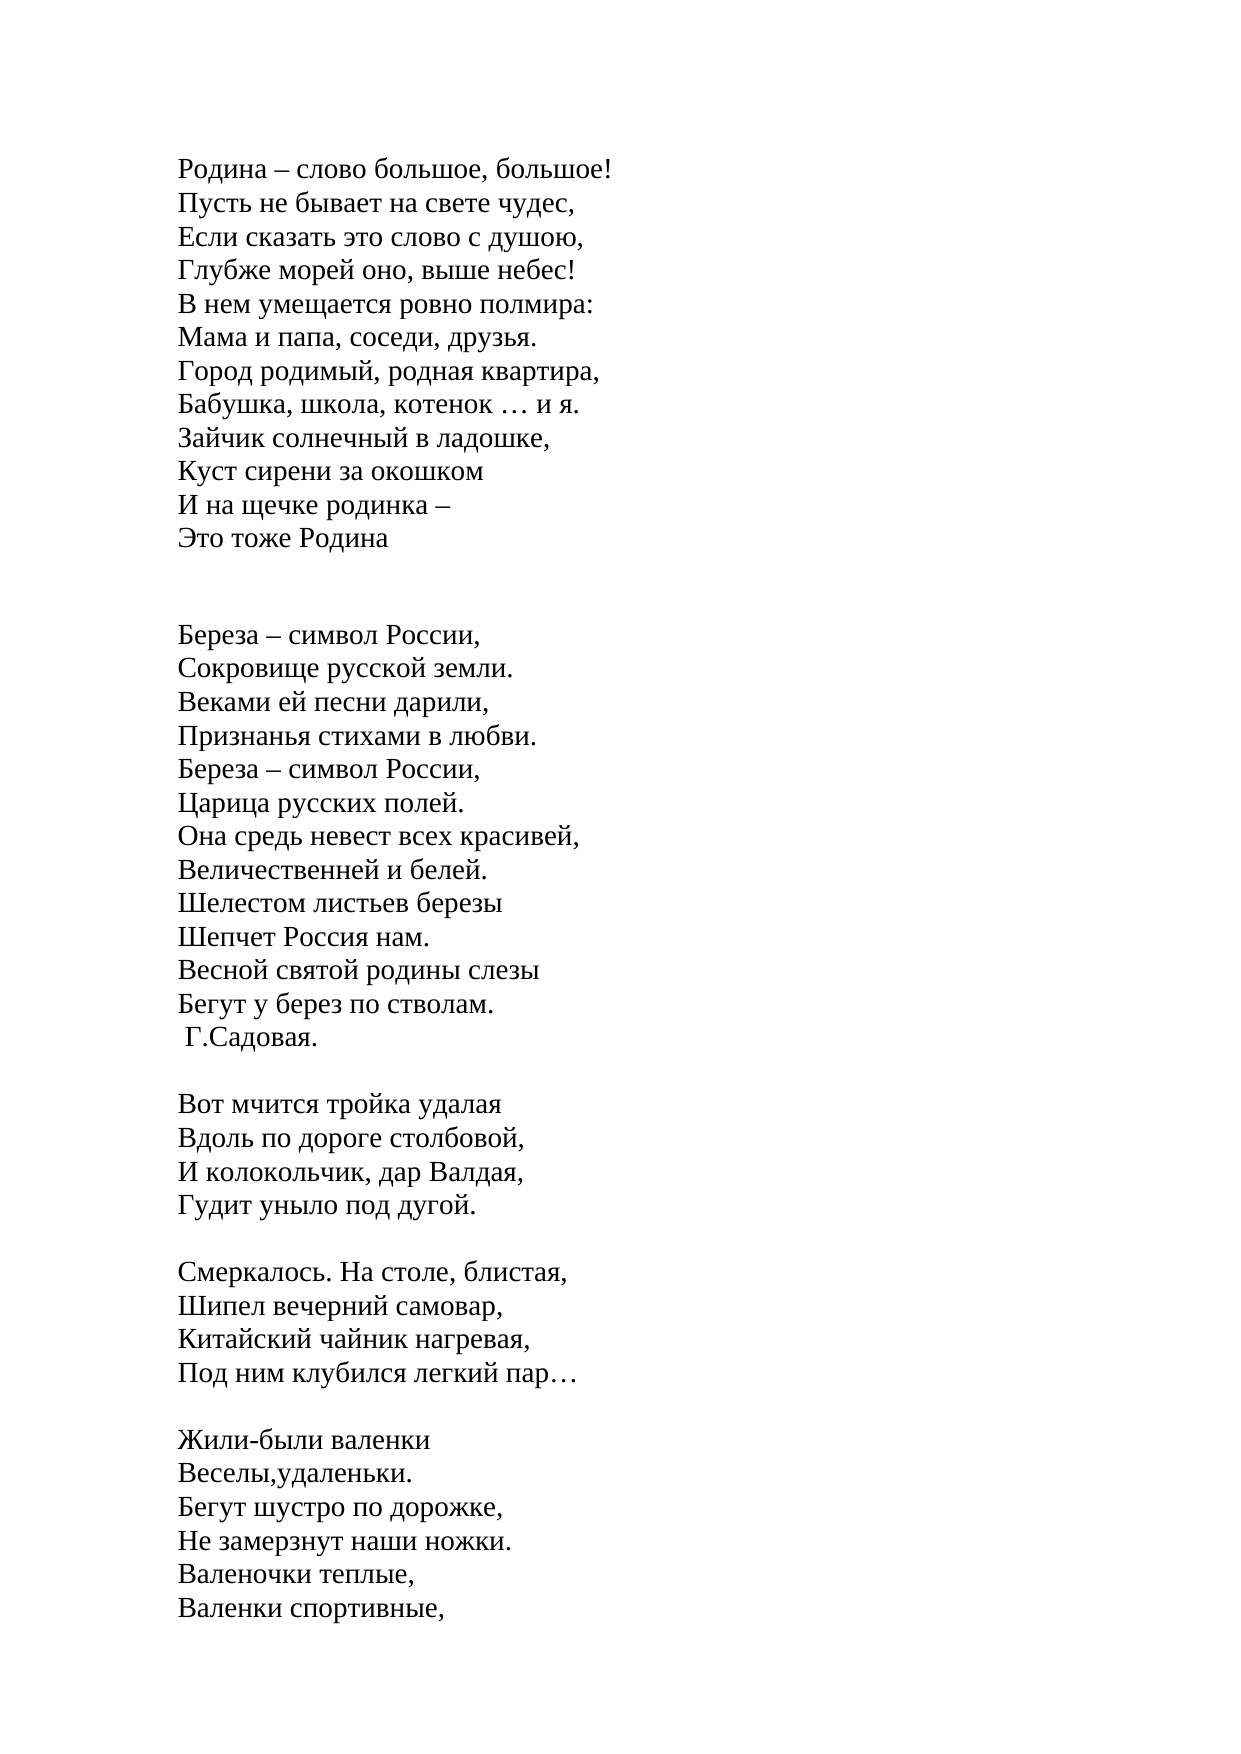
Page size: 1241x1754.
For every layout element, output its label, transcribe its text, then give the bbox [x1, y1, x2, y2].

text Вот мчится тройка удалая Вдоль по дороге столбовой, И колокольчик, дар Валдая, Гудит уныло под дугой. [477, 1087, 1152, 1221]
text Родина – слово большое, большое! Пусть не бывает на свете чудес, Если сказать это слово с душою, Глубже морей оно, выше небес! В нем умещается ровно полмира: Мама и папа, соседи, друзья. Город родимый, родная квартира, Бабушка, школа, котенок … и я. Зайчик солнечный в ладошке, Куст сирени за окошком И на щечке родинка – Это тоже Родина [177, 152, 1152, 554]
text Смеркалось. На столе, блистая, Шипел вечерний самовар, Китайский чайник нагревая, Под ним клубился легкий пар… [503, 1254, 1152, 1388]
text Береза – символ России, Сокровище русской земли. Веками ей песни дарили, Признанья стихами в любви. Береза – символ России, Царица русских полей. Она средь невест всех красивей, Величественней и белей. Шелестом листьев березы Шепчет Россия нам. Весной святой родины слезы Бегут у берез по стволам. Г.Садовая. [177, 617, 1152, 1053]
